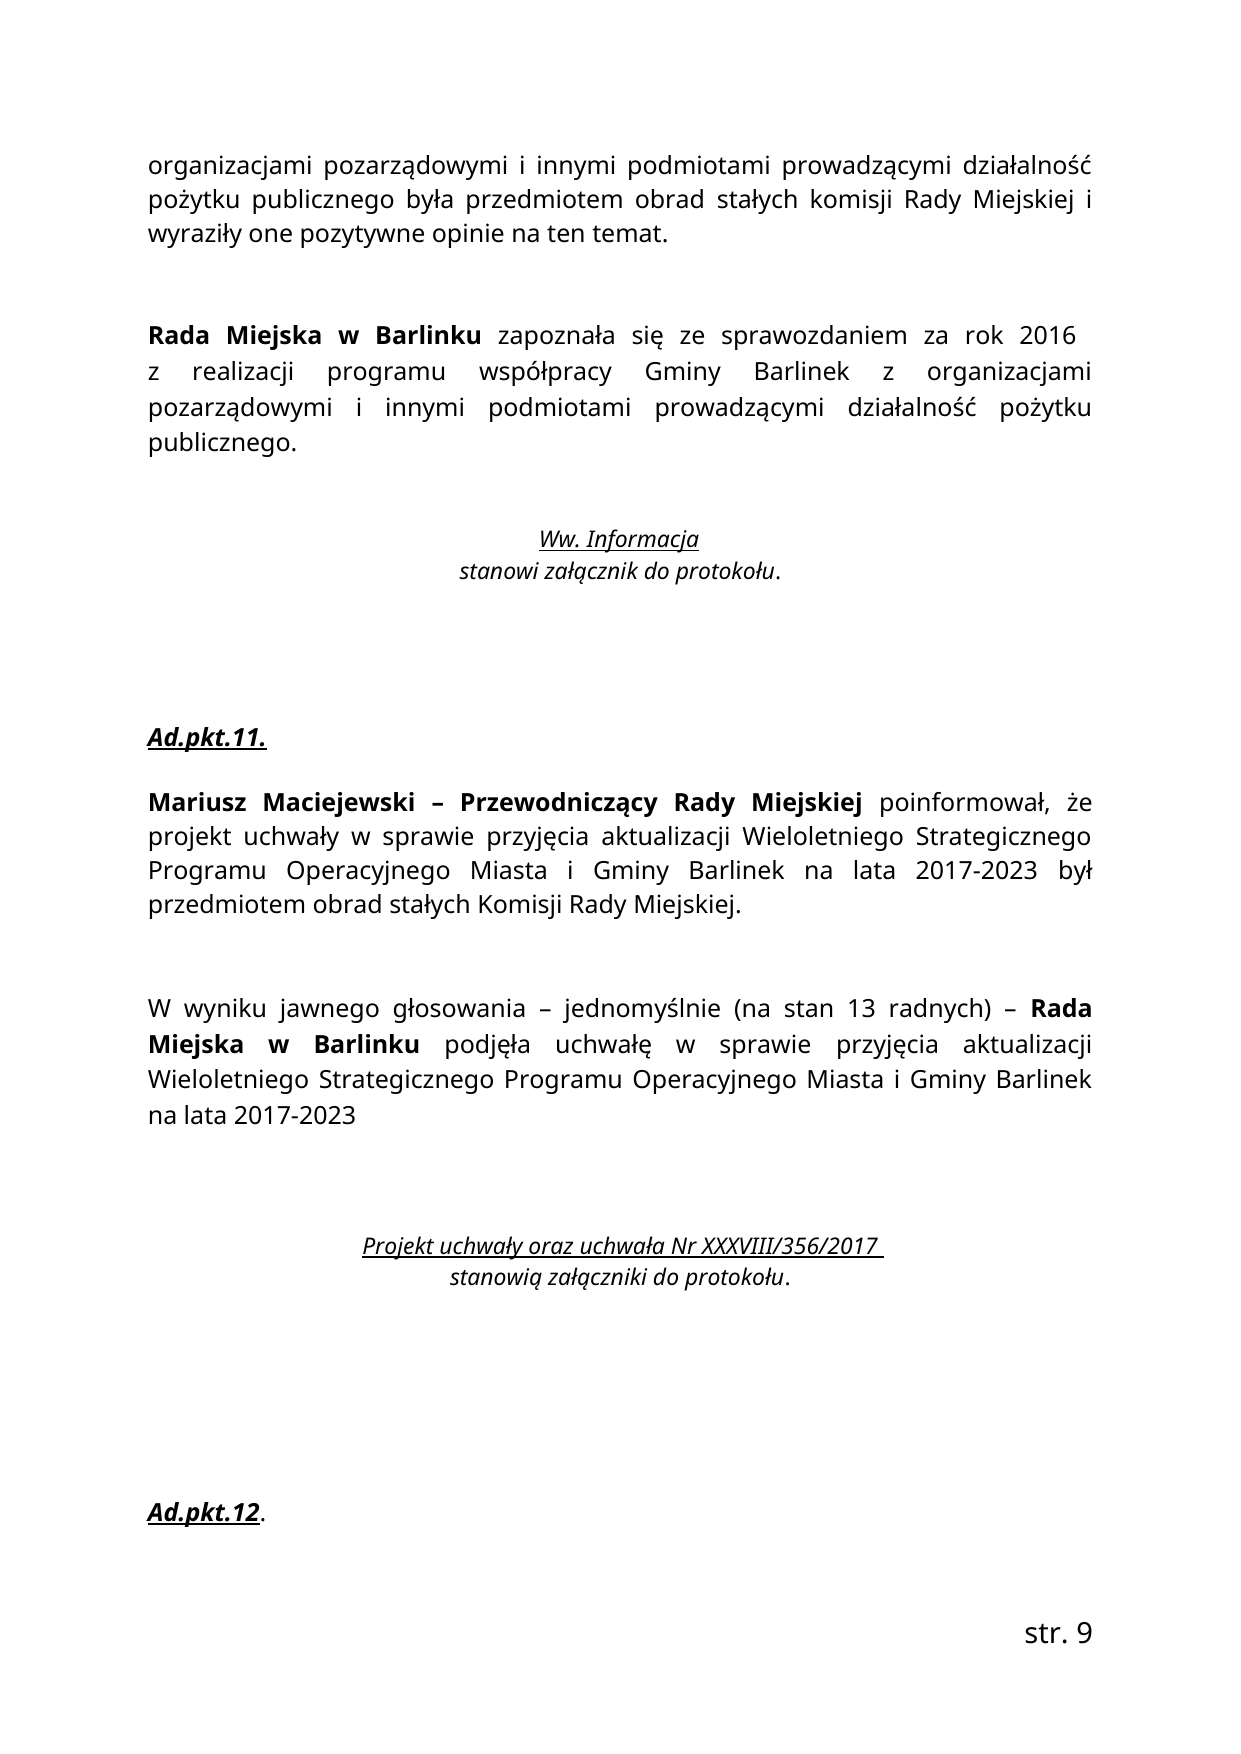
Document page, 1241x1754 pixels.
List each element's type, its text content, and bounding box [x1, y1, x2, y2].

text Rada Miejska w Barlinku zapoznała się ze sprawozdaniem za rok 2016 z realizacji programu współpracy Gminy Barlinek z organizacjami pozarządowymi i innymi podmiotami prowadzącymi działalność pożytku publicznego. [148, 318, 1093, 459]
text stanowi załącznik do protokołu. [148, 554, 1093, 586]
text Ad.pkt.12. [148, 1494, 1093, 1528]
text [148, 148, 1093, 250]
text Ww. Informacja [148, 523, 1093, 554]
text Projekt uchwały oraz uchwała Nr XXXVIII/356/2017 [148, 1230, 1093, 1261]
text Ad.pkt.11. [148, 719, 1093, 753]
text Mariusz Maciejewski – Przewodniczący Rady Miejskiej poinformował, że projekt uchwały w sprawie przyjęcia aktualizacji Wieloletniego Strategicznego Programu Operacyjnego Miasta i Gminy Barlinek na lata 2017-2023 był przedmiotem obrad stałych Komisji Rady Miejskiej. [148, 784, 1093, 921]
text stanowią załączniki do protokołu. [148, 1261, 1093, 1293]
text W wyniku jawnego głosowania – jednomyślnie (na stan 13 radnych) – Rada Miejska w Barlinku podjęła uchwałę w sprawie przyjęcia aktualizacji Wieloletniego Strategicznego Programu Operacyjnego Miasta i Gminy Barlinek na lata 2017-2023 [148, 991, 1093, 1132]
